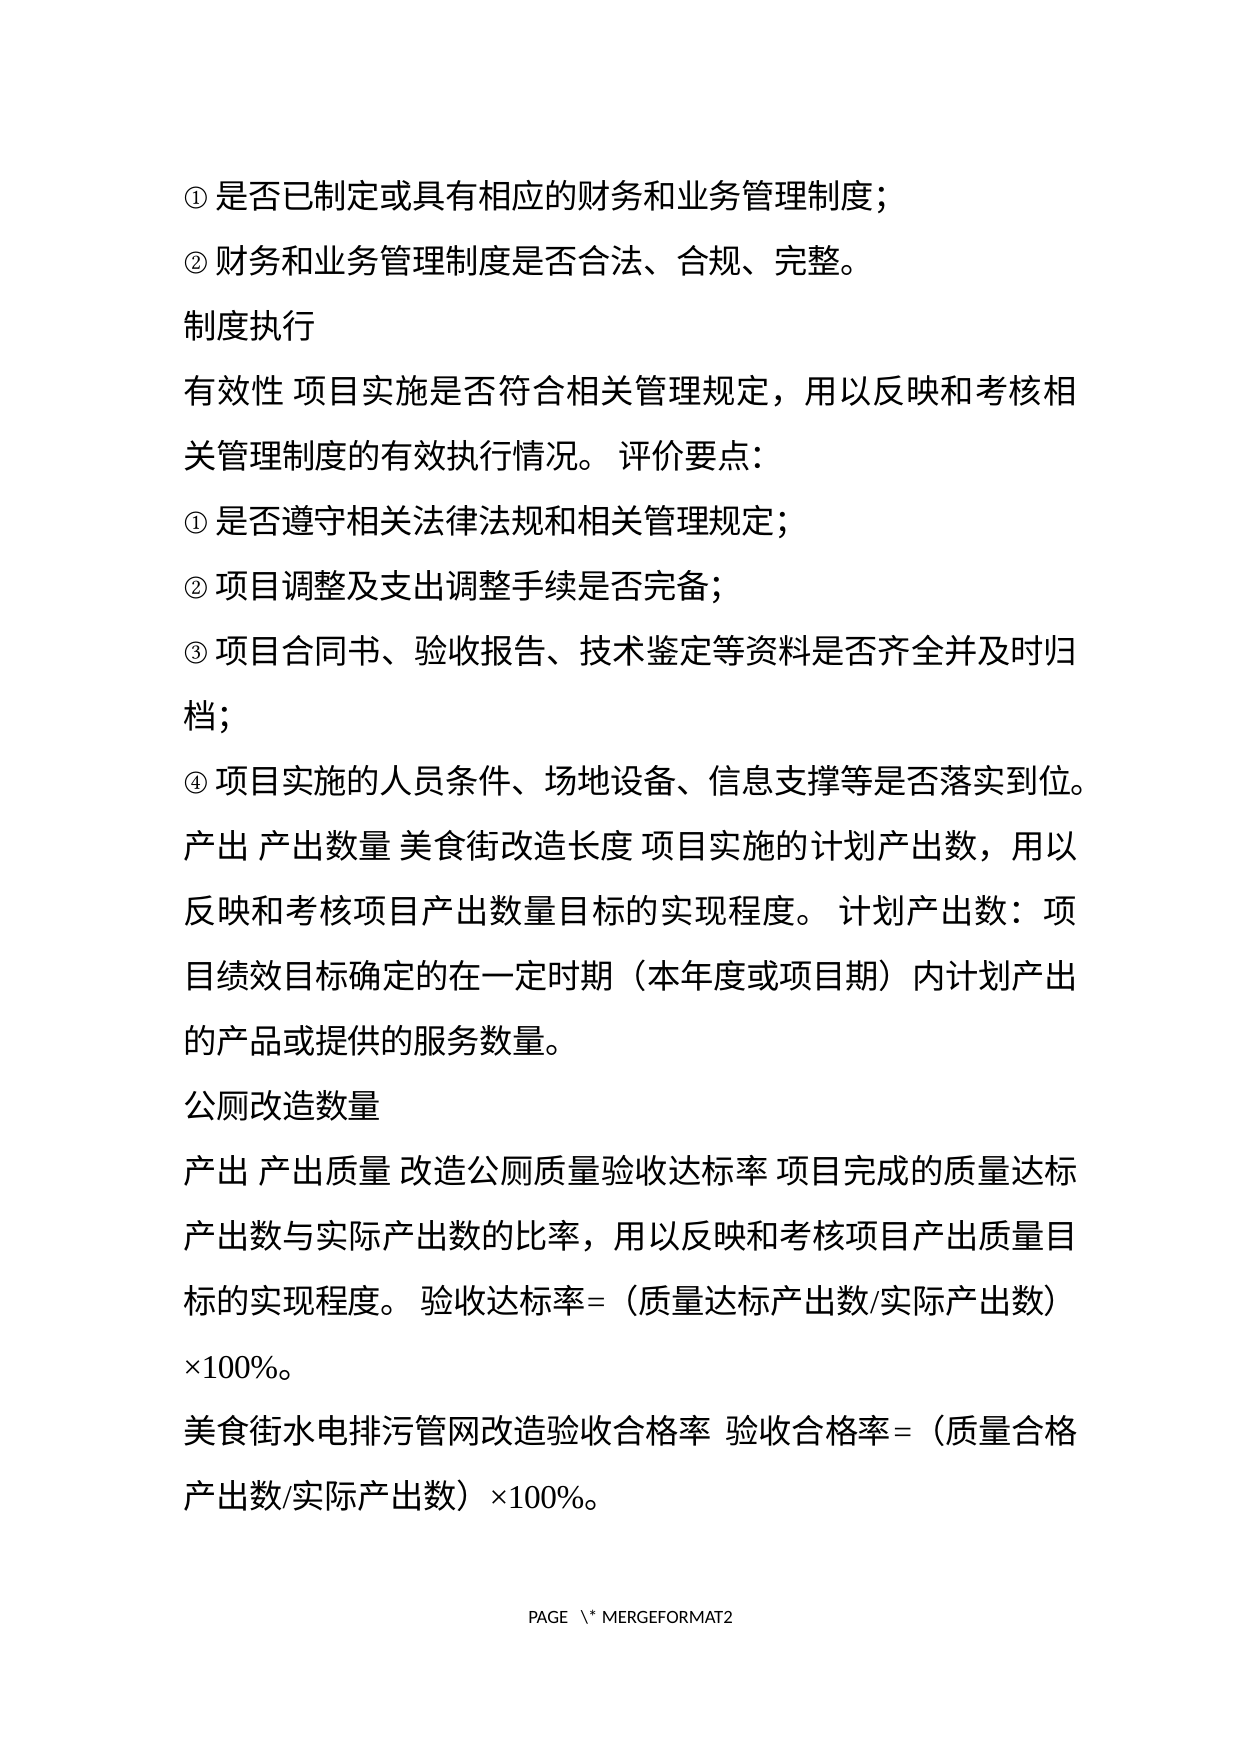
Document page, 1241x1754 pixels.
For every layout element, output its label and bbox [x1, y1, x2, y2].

text [183, 162, 1078, 1527]
